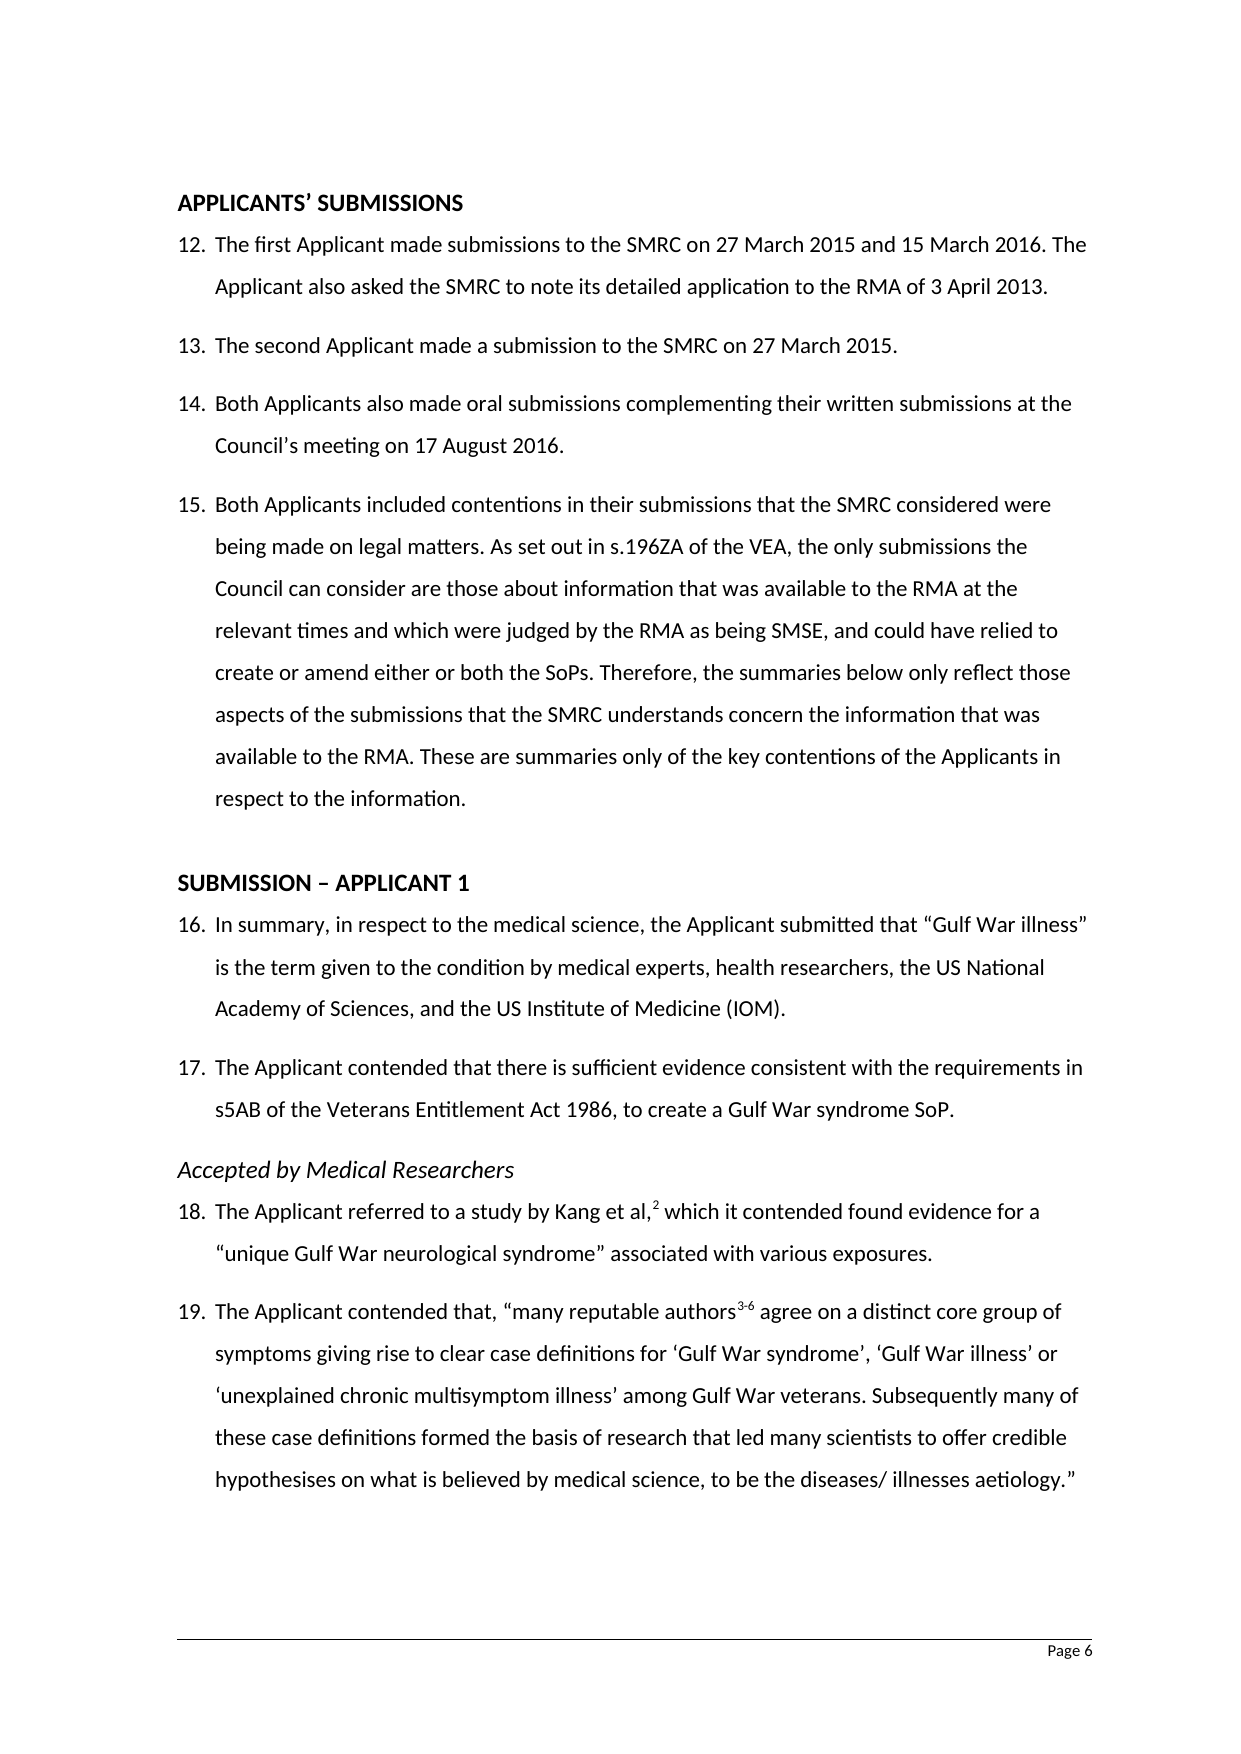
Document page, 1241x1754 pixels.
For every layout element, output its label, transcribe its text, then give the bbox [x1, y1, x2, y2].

text The Applicant contended that, “many reputable authors3-6 agree on a distinct core group of symptoms giving rise to clear case definitions for ‘Gulf War syndrome’, ‘Gulf War illness’ or ‘unexplained chronic multisymptom illness’ among Gulf War veterans. Subsequently many of these case definitions formed the basis of research that led many scientists to offer credible hypothesises on what is believed by medical science, to be the diseases/ illnesses aetiology.” [177, 1297, 1092, 1493]
text The Applicant referred to a study by Kang et al,2 which it contended found evidence for a “unique Gulf War neurological syndrome” associated with various exposures. [177, 1197, 1092, 1267]
subtitle Applicants’ Submissions [177, 187, 1092, 218]
text The Applicant contended that there is sufficient evidence consistent with the requirements in s5AB of the Veterans Entitlement Act 1986, to create a Gulf War syndrome SoP. [177, 1053, 1092, 1123]
text The first Applicant made submissions to the SMRC on 27 March 2015 and 15 March 2016. The Applicant also asked the SMRC to note its detailed application to the RMA of 3 April 2013. [177, 230, 1092, 300]
subtitle Submission – Applicant 1 [177, 868, 1092, 898]
text Both Applicants included contentions in their submissions that the SMRC considered were being made on legal matters. As set out in s.196ZA of the VEA, the only submissions the Council can consider are those about information that was available to the RMA at the relevant times and which were judged by the RMA as being SMSE, and could have relied to create or amend either or both the SoPs. Therefore, the summaries below only reflect those aspects of the submissions that the SMRC understands concern the information that was available to the RMA. These are summaries only of the key contentions of the Applicants in respect to the information. [177, 490, 1092, 812]
text The second Applicant made a submission to the SMRC on 27 March 2015. [177, 331, 1092, 359]
text In summary, in respect to the medical science, the Applicant submitted that “Gulf War illness” is the term given to the condition by medical experts, health researchers, the US National Academy of Sciences, and the US Institute of Medicine (IOM). [177, 911, 1092, 1023]
subtitle Accepted by Medical Researchers [177, 1154, 1092, 1184]
text Both Applicants also made oral submissions complementing their written submissions at the Council’s meeting on 17 August 2016. [177, 389, 1092, 459]
